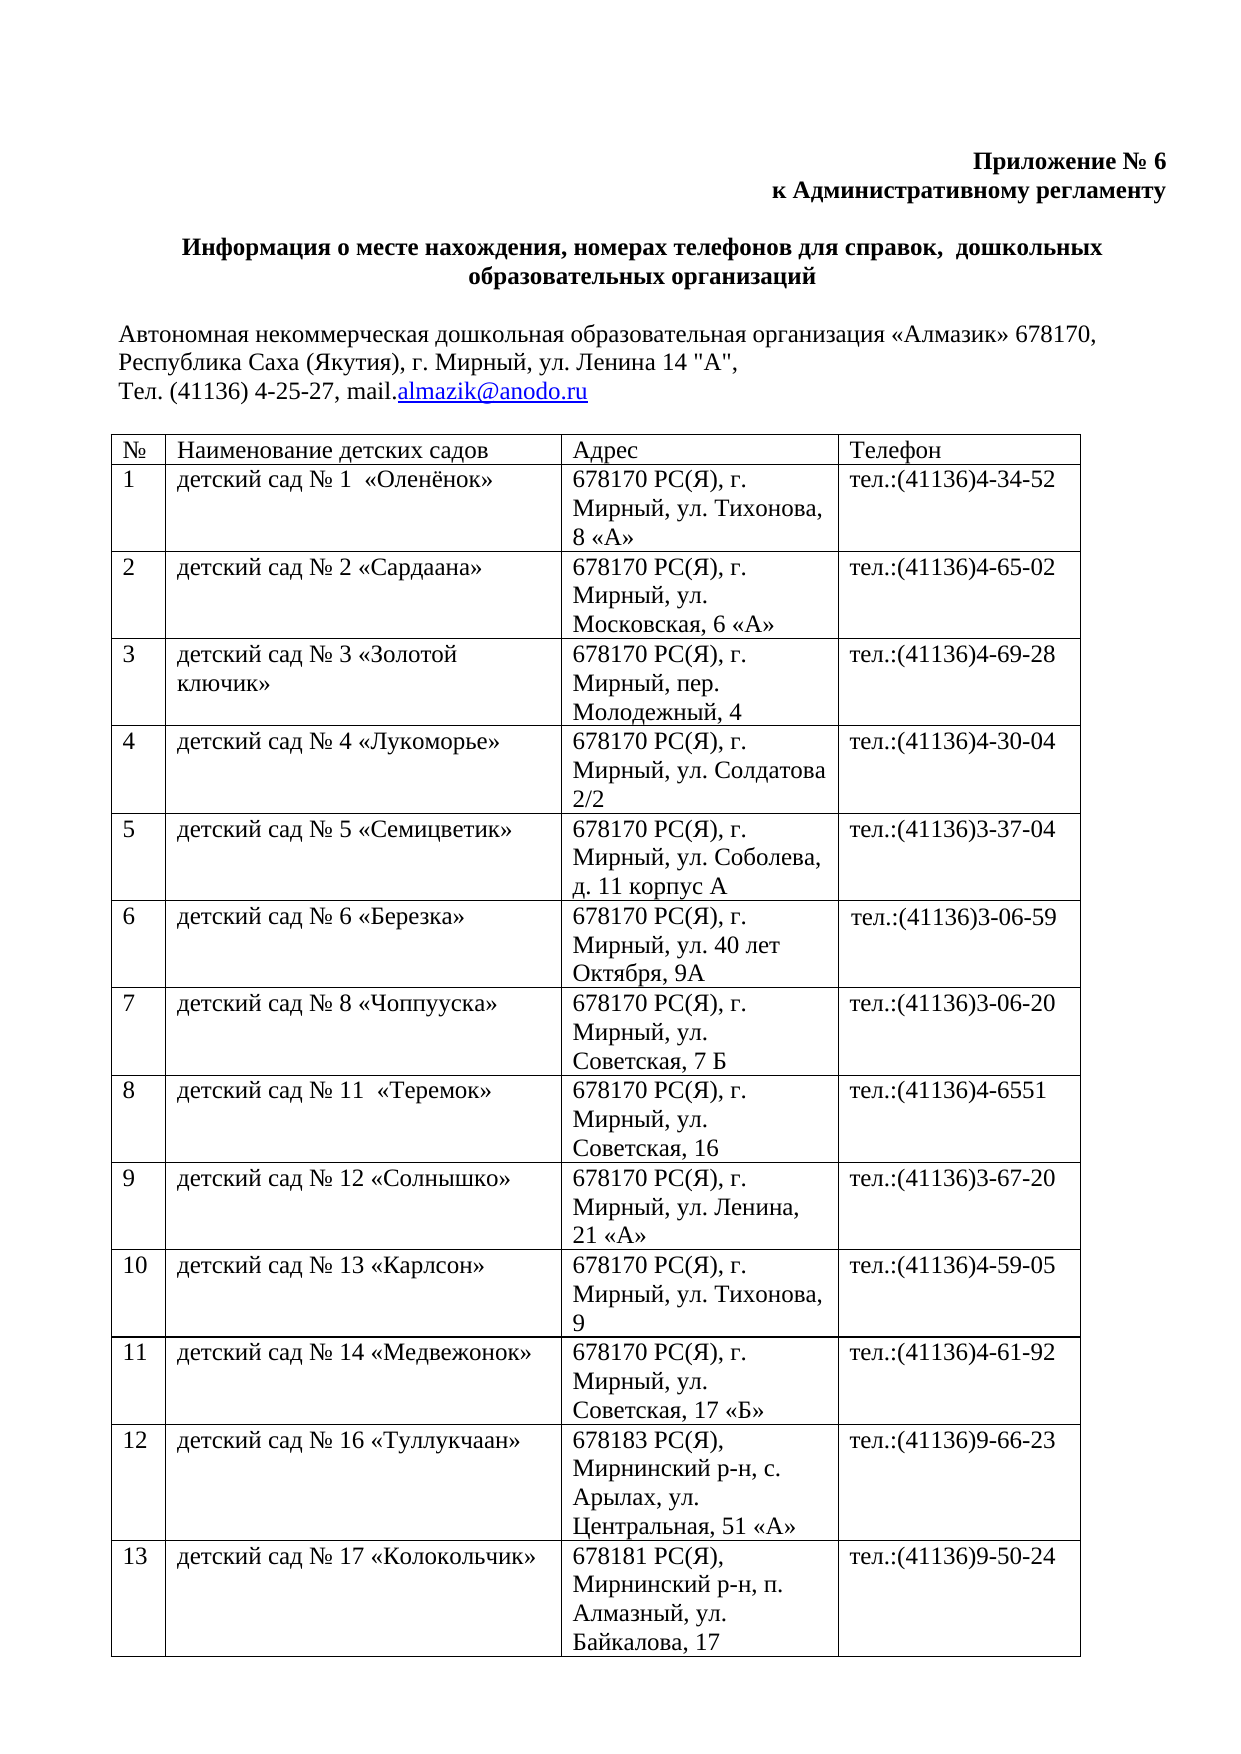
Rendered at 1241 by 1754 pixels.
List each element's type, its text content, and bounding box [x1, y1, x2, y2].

table_cell детский сад № 12 «Солнышко» [166, 1163, 561, 1249]
table_cell детский сад № 5 «Семицветик» [166, 814, 561, 900]
table_cell 11 [112, 1338, 165, 1424]
table_cell 678170 РС(Я), г. Мирный, ул. Советская, 17 «Б» [562, 1338, 838, 1424]
table_cell детский сад № 8 «Чоппууска» [166, 988, 561, 1074]
table_header Адрес [562, 435, 838, 463]
table_cell тел.:(41136)4-6551 [839, 1076, 1080, 1162]
table_cell тел.:(41136)4-30-04 [839, 726, 1080, 813]
table_cell детский сад № 13 «Карлсон» [166, 1250, 561, 1336]
table_cell 678170 РС(Я), г. Мирный, ул. Солдатова 2/2 [562, 726, 838, 813]
table_cell 678170 РС(Я), г. Мирный, ул. Тихонова, 8 «А» [562, 465, 838, 551]
table_cell 4 [112, 726, 165, 813]
table_header Телефон [839, 435, 1080, 463]
table_cell детский сад № 17 «Колокольчик» [166, 1541, 561, 1656]
table_header Наименование детских садов [166, 435, 561, 463]
table_cell детский сад № 4 «Лукоморье» [166, 726, 561, 813]
table_cell 5 [112, 814, 165, 900]
table_cell детский сад № 2 «Сардаана» [166, 552, 561, 638]
table_cell 2 [112, 552, 165, 638]
table_cell 678170 РС(Я), г. Мирный, ул. Соболева, д. 11 корпус А [562, 814, 838, 900]
table_cell 9 [112, 1163, 165, 1249]
table_cell детский сад № 3 «Золотой ключик» [166, 639, 561, 725]
text Автономная некоммерческая дошкольная образовательная организация «Алмазик» 678170, Республика Саха (Якутия), г. Мирный, ул. Ленина 14 "А", [118, 319, 1166, 376]
table_cell 6 [112, 901, 165, 987]
table_cell 1 [112, 465, 165, 551]
text Информация о месте нахождения, номерах телефонов для справок, дошкольных образовательных организаций [118, 232, 1166, 290]
table_cell тел.:(41136)4-34-52 [839, 465, 1080, 551]
table_cell 678170 РС(Я), г. Мирный, ул. Ленина, 21 «А» [562, 1163, 838, 1249]
table_cell 8 [112, 1076, 165, 1162]
table_cell [839, 901, 1080, 987]
text к Административному регламенту [118, 175, 1166, 204]
table_cell тел.:(41136)4-69-28 [839, 639, 1080, 725]
table_cell 678170 РС(Я), г. Мирный, ул. Советская, 16 [562, 1076, 838, 1162]
text Приложение № 6 [118, 146, 1166, 175]
table_cell детский сад № 6 «Березка» [166, 901, 561, 987]
table_cell детский сад № 14 «Медвежонок» [166, 1338, 561, 1424]
table_cell 678181 РС(Я), Мирнинский р-н, п. Алмазный, ул. Байкалова, 17 [562, 1541, 838, 1656]
table_cell 3 [112, 639, 165, 725]
table_cell тел.:(41136)3-37-04 [839, 814, 1080, 900]
table_cell 678170 РС(Я), г. Мирный, пер. Молодежный, 4 [562, 639, 838, 725]
table_cell тел.:(41136)4-65-02 [839, 552, 1080, 638]
table_cell тел.:(41136)4-59-05 [839, 1250, 1080, 1336]
table_cell тел.:(41136)9-50-24 [839, 1541, 1080, 1656]
text Тел. (41136) 4-25-27, mail.almazik@anodo.ru [118, 376, 1166, 405]
table_cell 7 [112, 988, 165, 1074]
table_cell 678170 РС(Я), г. Мирный, ул. Советская, 7 Б [562, 988, 838, 1074]
table_cell тел.:(41136)3-67-20 [839, 1163, 1080, 1249]
table_header № [112, 435, 165, 463]
table_cell 13 [112, 1541, 165, 1656]
table_cell 10 [112, 1250, 165, 1336]
table_cell 678170 РС(Я), г. Мирный, ул. 40 лет Октября, 9А [562, 901, 838, 987]
table_cell 678183 РС(Я), Мирнинский р-н, с. Арылах, ул. Центральная, 51 «А» [562, 1425, 838, 1540]
table_cell 12 [112, 1425, 165, 1540]
table_cell детский сад № 16 «Туллукчаан» [166, 1425, 561, 1540]
table_cell 678170 РС(Я), г. Мирный, ул. Тихонова, 9 [562, 1250, 838, 1336]
table_cell тел.:(41136)9-66-23 [839, 1425, 1080, 1540]
table_cell 678170 РС(Я), г. Мирный, ул. Московская, 6 «А» [562, 552, 838, 638]
table_cell детский сад № 11 «Теремок» [166, 1076, 561, 1162]
table_cell тел.:(41136)4-61-92 [839, 1338, 1080, 1424]
table_cell тел.:(41136)3-06-20 [839, 988, 1080, 1074]
table_cell детский сад № 1 «Оленёнок» [166, 465, 561, 551]
